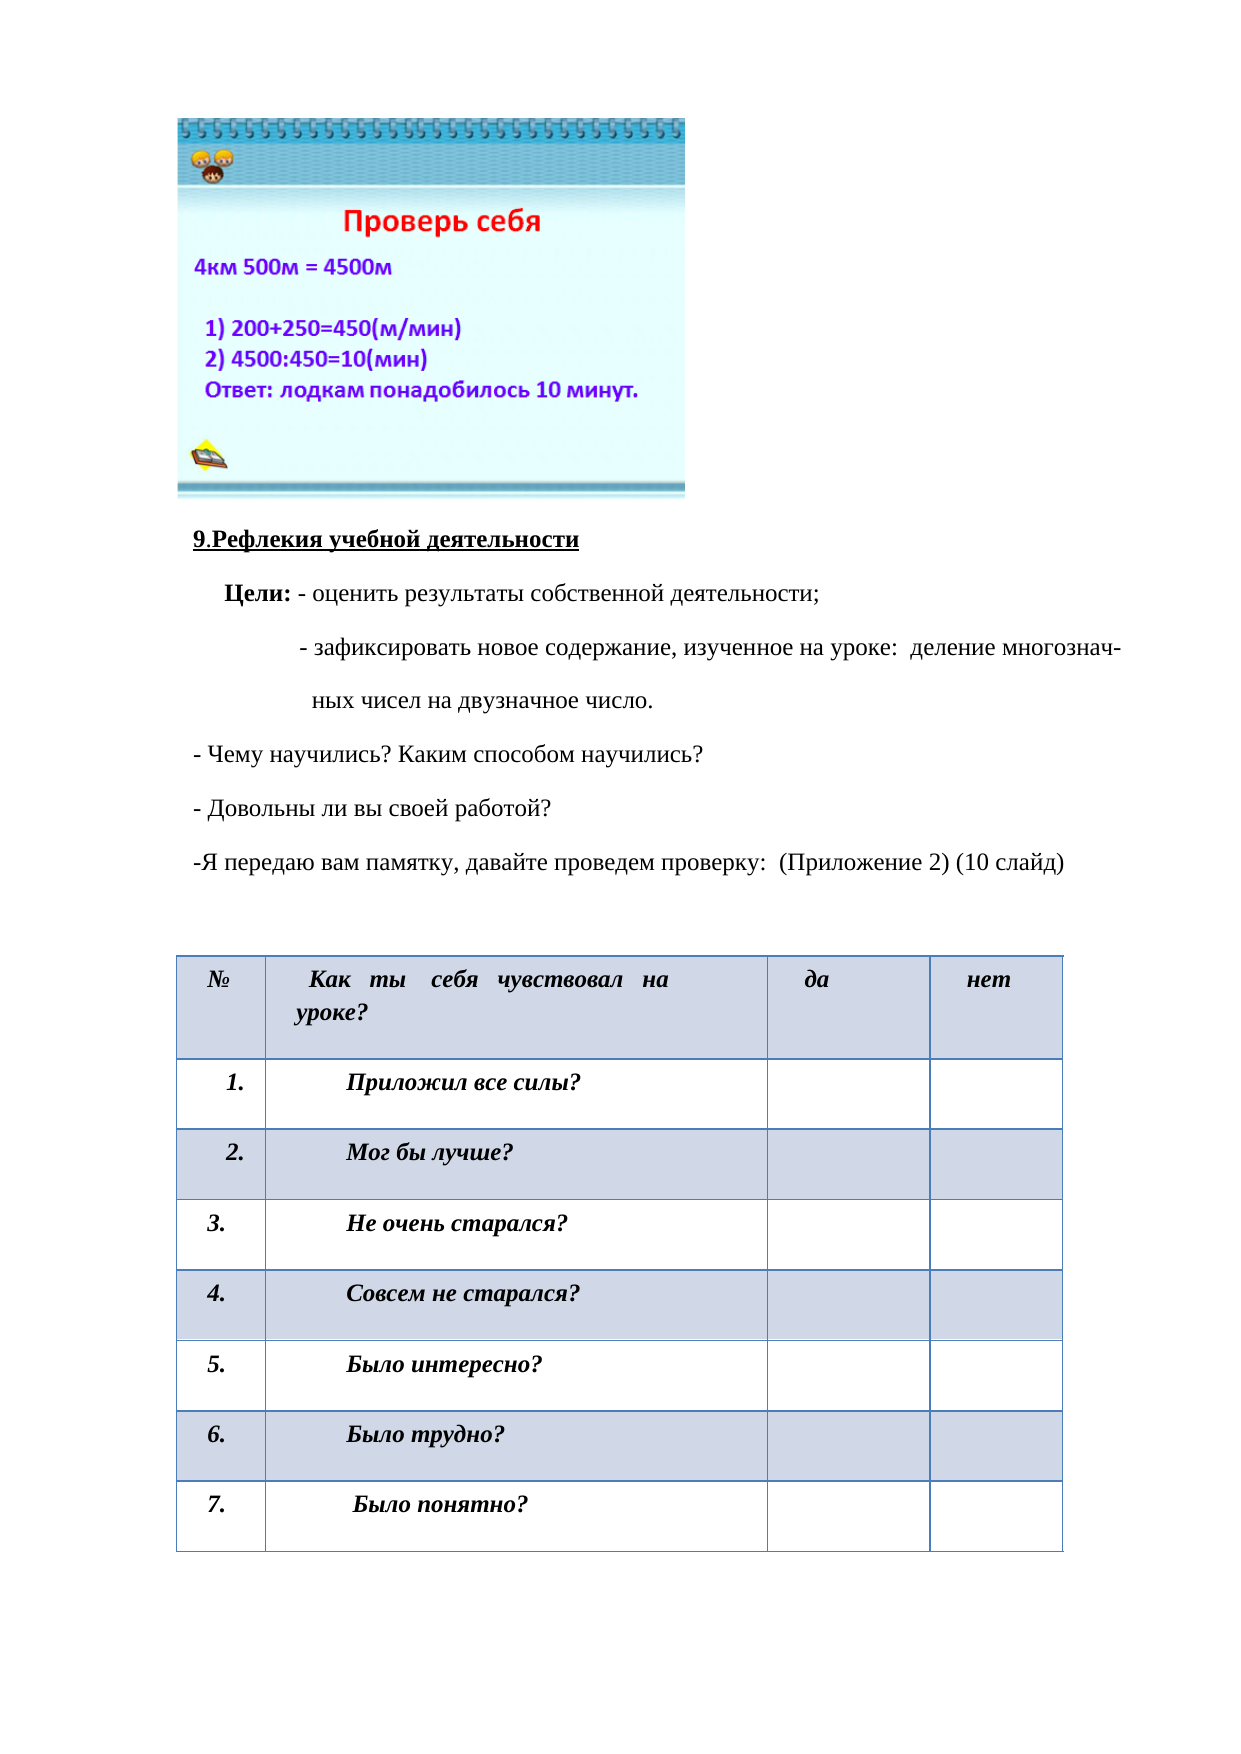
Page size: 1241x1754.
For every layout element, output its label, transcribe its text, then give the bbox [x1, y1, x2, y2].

table_header № [177, 957, 265, 1058]
table_cell 4. [177, 1271, 265, 1339]
table_cell Было трудно? [266, 1412, 767, 1480]
table_cell [931, 1200, 1062, 1269]
table_cell 2. [177, 1130, 265, 1199]
table_cell Было понятно? [266, 1482, 767, 1551]
table_cell 3. [177, 1200, 265, 1269]
text - Довольны ли вы своей работой? [193, 793, 1152, 822]
table_cell Мог бы лучше? [266, 1130, 767, 1199]
table_cell Не очень старался? [266, 1200, 767, 1269]
table_cell Было интересно? [266, 1341, 767, 1410]
table_cell [768, 1060, 929, 1128]
text 9.Рефлекия учебной деятельности [193, 524, 1152, 553]
table_cell [931, 1341, 1062, 1410]
table_cell [931, 1130, 1062, 1199]
table_cell [768, 1200, 929, 1269]
table_cell [931, 1060, 1062, 1128]
table_cell [768, 1341, 929, 1410]
table_cell [931, 1412, 1062, 1480]
table_cell [768, 1271, 929, 1339]
text - Чему научились? Каким способом научились? [193, 739, 1152, 768]
table_cell [768, 1412, 929, 1480]
table_cell [768, 1130, 929, 1199]
text - зафиксировать новое содержание, изученное на уроке: деление многознач- [193, 632, 1152, 661]
table_cell [931, 1482, 1062, 1551]
table_cell 1. [177, 1060, 265, 1128]
table_cell Приложил все силы? [266, 1060, 767, 1128]
table_cell 7. [177, 1482, 265, 1551]
table_cell 5. [177, 1341, 265, 1410]
text Цели: - оценить результаты собственной деятельности; [193, 578, 1152, 607]
picture [177, 118, 685, 499]
table_header нет [931, 957, 1062, 1058]
table_header да [768, 957, 929, 1058]
table_cell Совсем не старался? [266, 1271, 767, 1339]
text -Я передаю вам памятку, давайте проведем проверку: (Приложение 2) (10 слайд) [193, 847, 1152, 876]
text ных чисел на двузначное число. [193, 686, 1152, 714]
table_header Как ты себя чувствовал на уроке? [266, 957, 767, 1058]
table_cell [931, 1271, 1062, 1339]
table_cell 6. [177, 1412, 265, 1480]
table_cell [768, 1482, 929, 1551]
